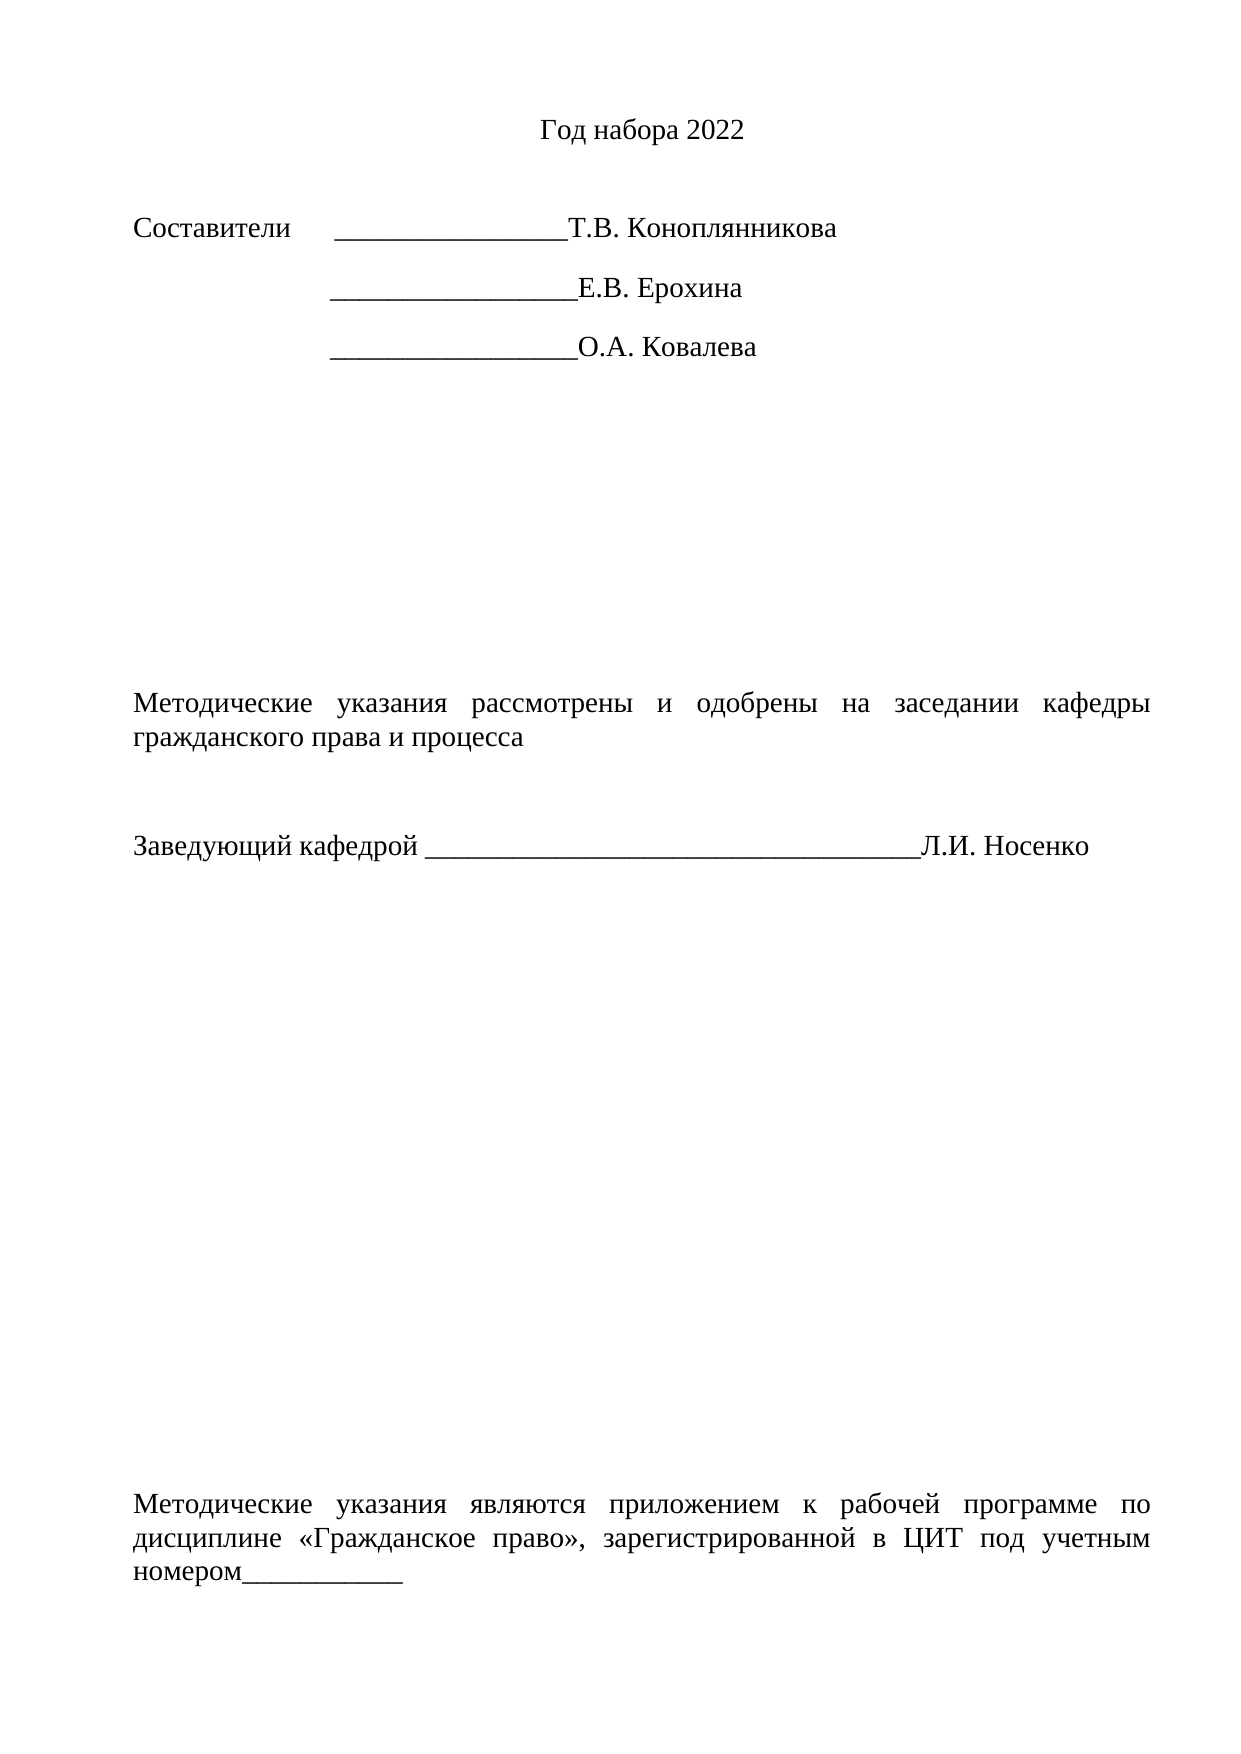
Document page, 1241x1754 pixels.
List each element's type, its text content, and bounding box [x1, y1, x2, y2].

text Заведующий кафедрой __________________________________Л.И. Носенко [133, 828, 1152, 861]
text Методические указания являются приложением к рабочей программе по дисциплине «Гражданское право», зарегистрированной в ЦИТ под учетным номером___________ [133, 1486, 1152, 1587]
text _________________Е.В. Ерохина [133, 270, 1152, 303]
text Методические указания рассмотрены и одобрены на заседании кафедры гражданского права и процесса [133, 686, 1152, 753]
text Год набора 2022 [133, 112, 1152, 146]
text Составители ________________Т.В. Коноплянникова [133, 211, 1152, 244]
text _________________О.А. Ковалева [133, 329, 1152, 363]
